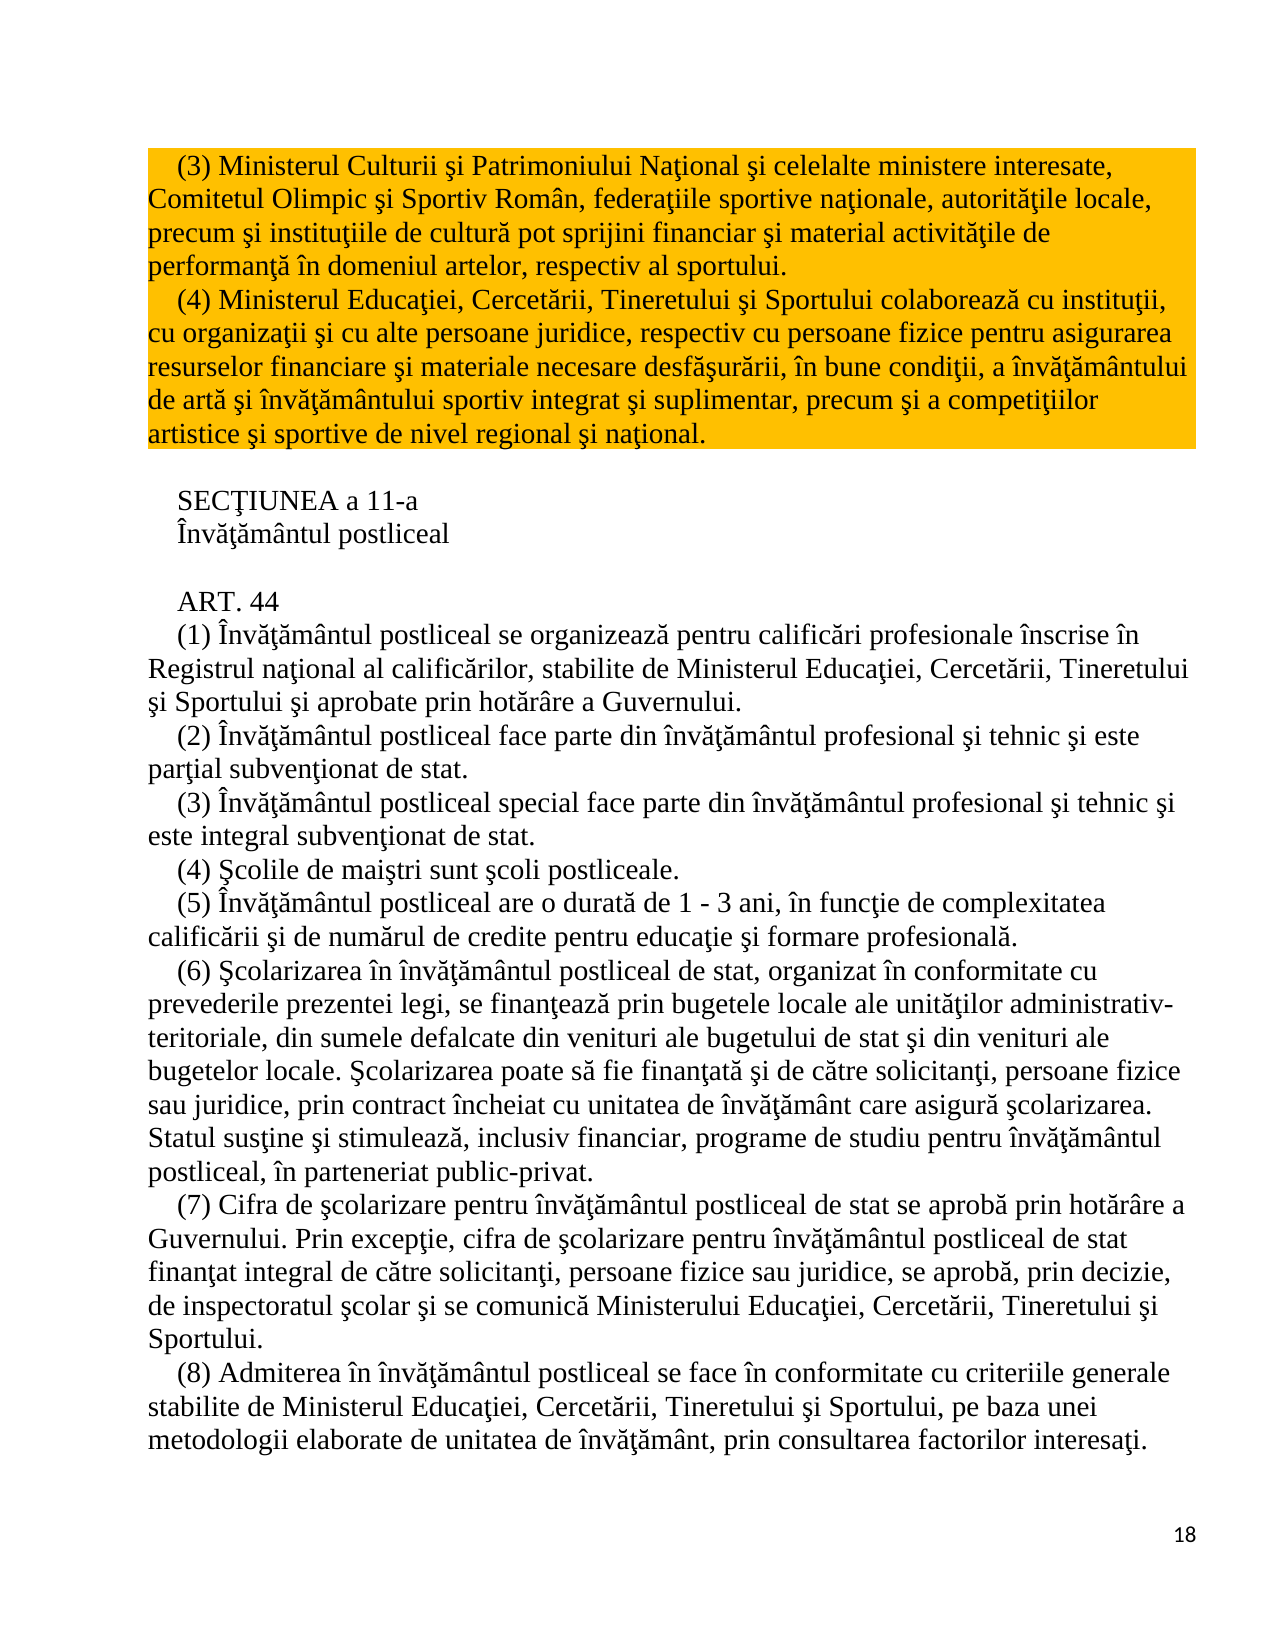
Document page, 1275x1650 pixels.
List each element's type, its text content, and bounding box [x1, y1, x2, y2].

text (8) Admiterea în învăţământul postliceal se face în conformitate cu criteriile generale stabilite de Ministerul Educaţiei, Cercetării, Tineretului şi Sportului, pe baza unei metodologii elaborate de unitatea de învăţământ, prin consultarea factorilor interesaţi. [148, 1355, 1196, 1456]
text (4) Ministerul Educaţiei, Cercetării, Tineretului şi Sportului colaborează cu instituţii, cu organizaţii şi cu alte persoane juridice, respectiv cu persoane fizice pentru asigurarea resurselor financiare şi materiale necesare desfăşurării, în bune condiţii, a învăţământului de artă şi învăţământului sportiv integrat şi suplimentar, precum şi a competiţiilor artistice şi sportive de nivel regional şi naţional. [148, 282, 1196, 449]
text (4) Şcolile de maiştri sunt şcoli postliceale. [148, 852, 1196, 886]
text SECŢIUNEA a 11-a [148, 483, 1196, 517]
text (5) Învăţământul postliceal are o durată de 1 - 3 ani, în funcţie de complexitatea calificării şi de numărul de credite pentru educaţie şi formare profesională. [148, 886, 1196, 953]
text Învăţământul postliceal [148, 517, 1196, 550]
text ART. 44 [148, 584, 1196, 617]
text (7) Cifra de şcolarizare pentru învăţământul postliceal de stat se aprobă prin hotărâre a Guvernului. Prin excepţie, cifra de şcolarizare pentru învăţământul postliceal de stat finanţat integral de către solicitanţi, persoane fizice sau juridice, se aprobă, prin decizie, de inspectoratul şcolar şi se comunică Ministerului Educaţiei, Cercetării, Tineretului şi Sportului. [148, 1187, 1196, 1355]
text (1) Învăţământul postliceal se organizează pentru calificări profesionale înscrise în Registrul naţional al calificărilor, stabilite de Ministerul Educaţiei, Cercetării, Tineretului şi Sportului şi aprobate prin hotărâre a Guvernului. [148, 617, 1196, 718]
text (2) Învăţământul postliceal face parte din învăţământul profesional şi tehnic şi este parţial subvenţionat de stat. [148, 718, 1196, 785]
text (6) Şcolarizarea în învăţământul postliceal de stat, organizat în conformitate cu prevederile prezentei legi, se finanţează prin bugetele locale ale unităţilor administrativ-teritoriale, din sumele defalcate din venituri ale bugetului de stat şi din venituri ale bugetelor locale. Şcolarizarea poate să fie finanţată şi de către solicitanţi, persoane fizice sau juridice, prin contract încheiat cu unitatea de învăţământ care asigură şcolarizarea. Statul susţine şi stimulează, inclusiv financiar, programe de studiu pentru învăţământul postliceal, în parteneriat public-privat. [148, 953, 1196, 1187]
text (3) Ministerul Culturii şi Patrimoniului Naţional şi celelalte ministere interesate, Comitetul Olimpic şi Sportiv Român, federaţiile sportive naţionale, autorităţile locale, precum şi instituţiile de cultură pot sprijini financiar şi material activităţile de performanţă în domeniul artelor, respectiv al sportului. [148, 148, 1196, 282]
text (3) Învăţământul postliceal special face parte din învăţământul profesional şi tehnic şi este integral subvenţionat de stat. [148, 785, 1196, 852]
